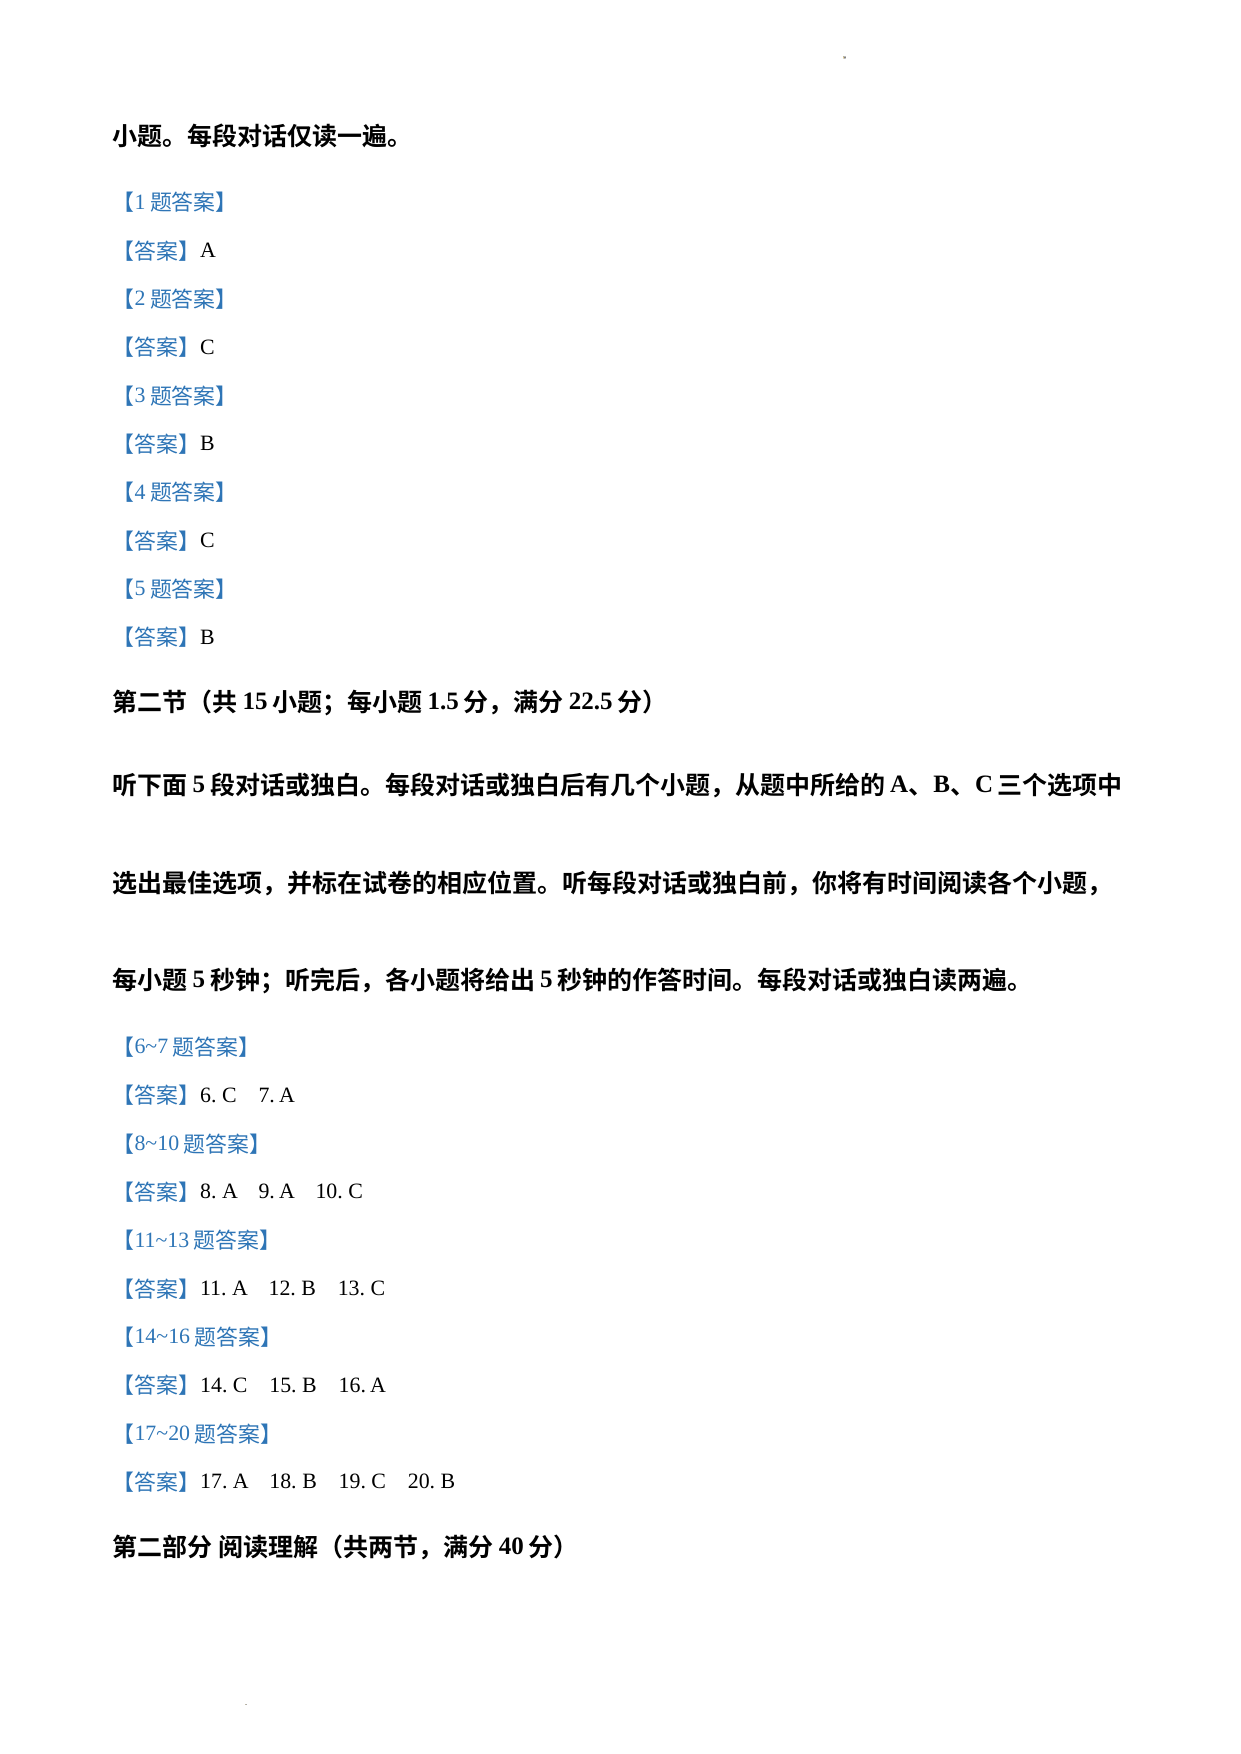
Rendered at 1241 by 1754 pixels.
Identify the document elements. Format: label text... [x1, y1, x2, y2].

text 【1题答案】 [112, 185, 1128, 217]
text 【答案】B [112, 620, 1128, 652]
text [112, 102, 1128, 167]
text 第二节（共15小题；每小题1.5分，满分22.5分） [112, 668, 1128, 733]
text 【17~20题答案】 [112, 1416, 1128, 1449]
text 【答案】17. A 18. B 19. C 20. B [112, 1464, 1128, 1497]
text 【14~16题答案】 [112, 1319, 1128, 1352]
text 【答案】C [112, 330, 1128, 362]
text 【答案】C [112, 523, 1128, 556]
text 【4题答案】 [112, 475, 1128, 507]
text 【答案】8. A 9. A 10. C [112, 1174, 1128, 1207]
text 【5题答案】 [112, 572, 1128, 604]
text 听下面5段对话或独白。每段对话或独白后有几个小题，从题中所给的A、B、C三个选项中选出最佳选项，并标在试卷的相应位置。听每段对话或独白前，你将有时间阅读各个小题，每小题5秒钟；听完后，各小题将给出5秒钟的作答时间。每段对话或独白读两遍。 [112, 751, 1128, 1011]
text 【答案】14. C 15. B 16. A [112, 1368, 1128, 1400]
text 【8~10题答案】 [112, 1126, 1128, 1159]
text 【3题答案】 [112, 378, 1128, 411]
text 【11~13题答案】 [112, 1223, 1128, 1255]
text 【答案】B [112, 427, 1128, 459]
text 【2题答案】 [112, 282, 1128, 314]
text 第二部分 阅读理解（共两节，满分40分） [112, 1513, 1128, 1578]
text 【答案】11. A 12. B 13. C [112, 1271, 1128, 1304]
text 【答案】A [112, 233, 1128, 266]
text 【6~7题答案】 [112, 1029, 1128, 1062]
text 【答案】6. C 7. A [112, 1078, 1128, 1110]
